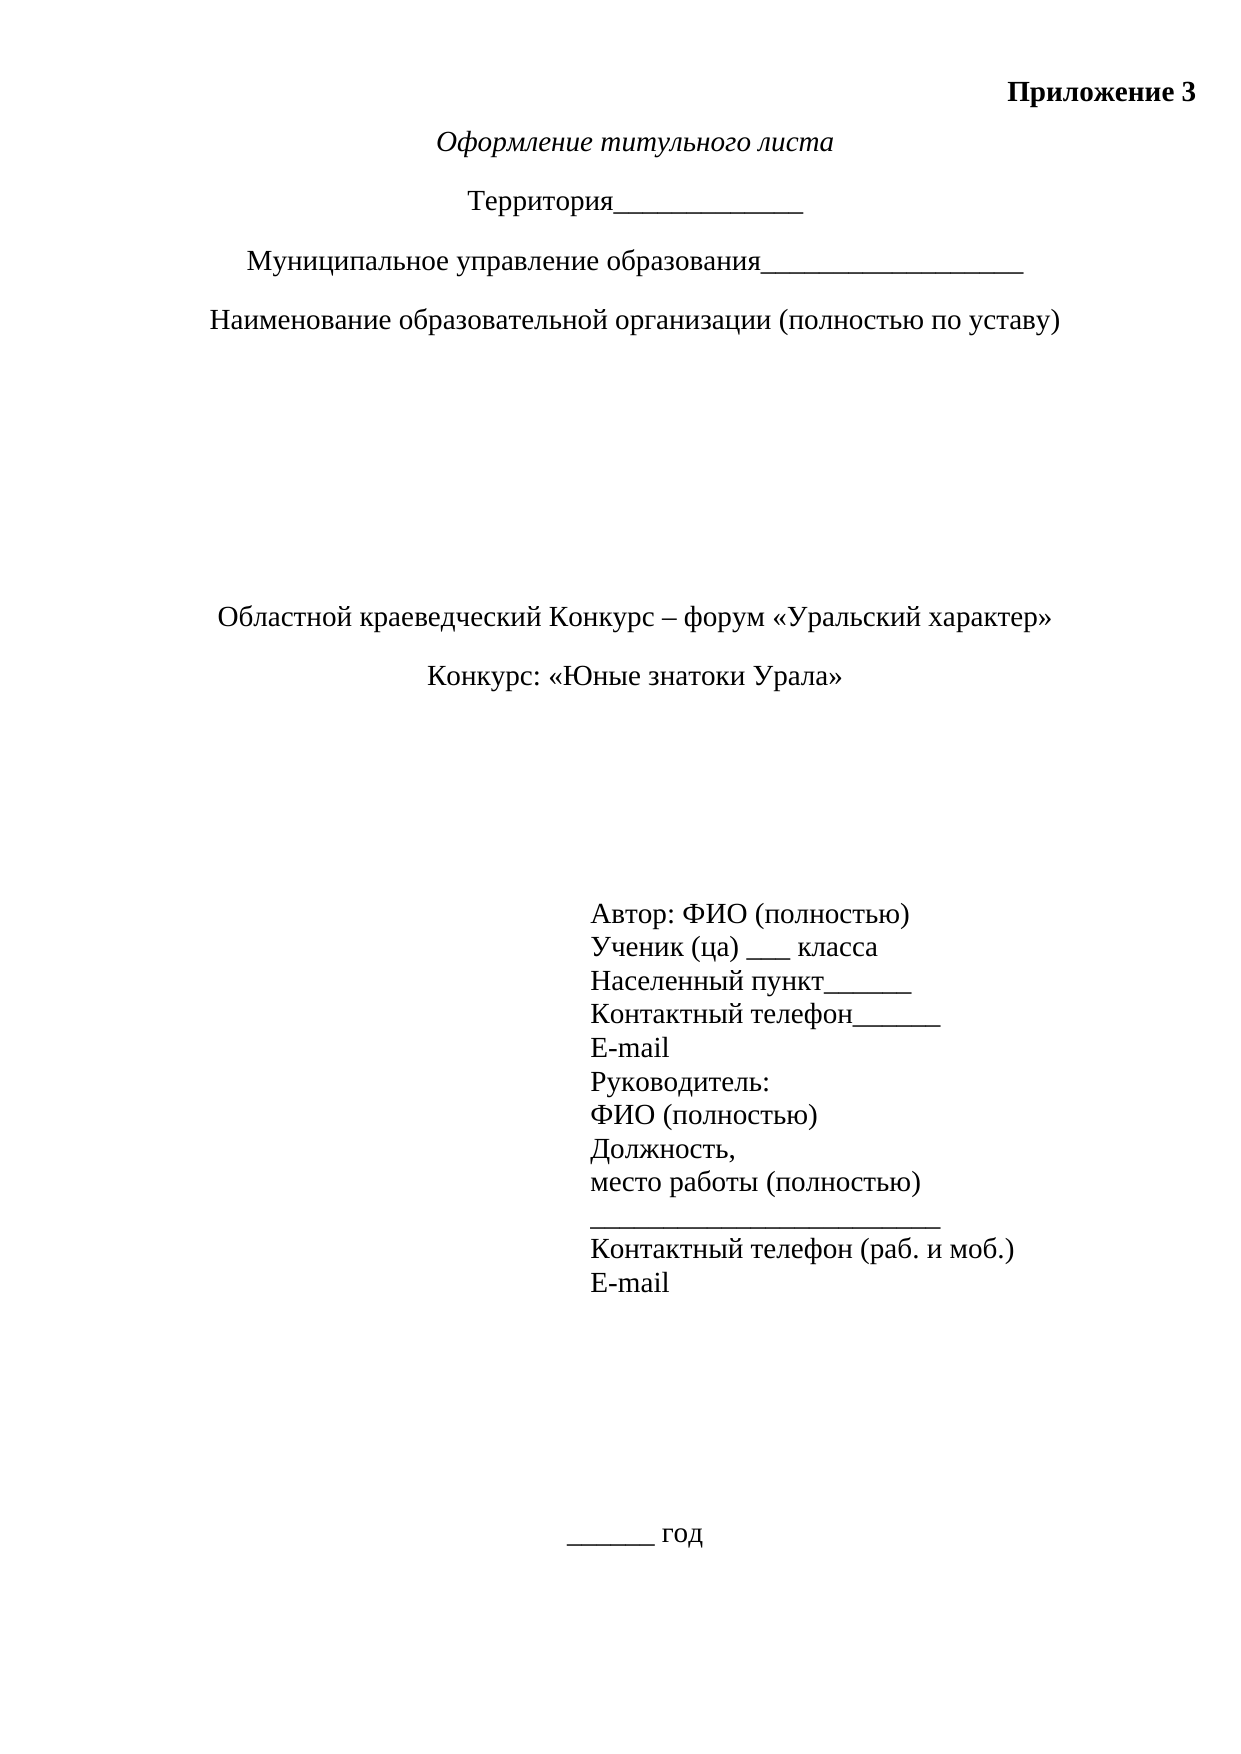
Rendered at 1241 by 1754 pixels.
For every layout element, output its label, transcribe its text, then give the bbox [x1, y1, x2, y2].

text ______ год [74, 1515, 1196, 1549]
text Населенный пункт______ [590, 963, 1196, 997]
text Должность, [590, 1131, 1196, 1164]
text Приложение 3 [74, 74, 1196, 107]
text Областной краеведческий Конкурс – форум «Уральский характер» [74, 599, 1196, 633]
text Автор: ФИО (полностью) [590, 896, 1196, 929]
text Территория_____________ [74, 183, 1196, 217]
text место работы (полностью) [590, 1164, 1196, 1198]
text Наименование образовательной организации (полностью по уставу) [74, 302, 1196, 336]
text Конкурс: «Юные знатоки Урала» [74, 658, 1196, 692]
text ________________________ [590, 1198, 1196, 1231]
text Оформление титульного листа [74, 124, 1196, 158]
text E-mail [590, 1265, 1196, 1298]
text Ученик (ца) ___ класса [590, 929, 1196, 963]
text Контактный телефон (раб. и моб.) [590, 1231, 1196, 1265]
text Муниципальное управление образования__________________ [74, 243, 1196, 276]
text E-mail [590, 1030, 1196, 1064]
text ФИО (полностью) [590, 1097, 1196, 1131]
text Руководитель: [590, 1064, 1196, 1097]
text Контактный телефон______ [590, 997, 1196, 1030]
